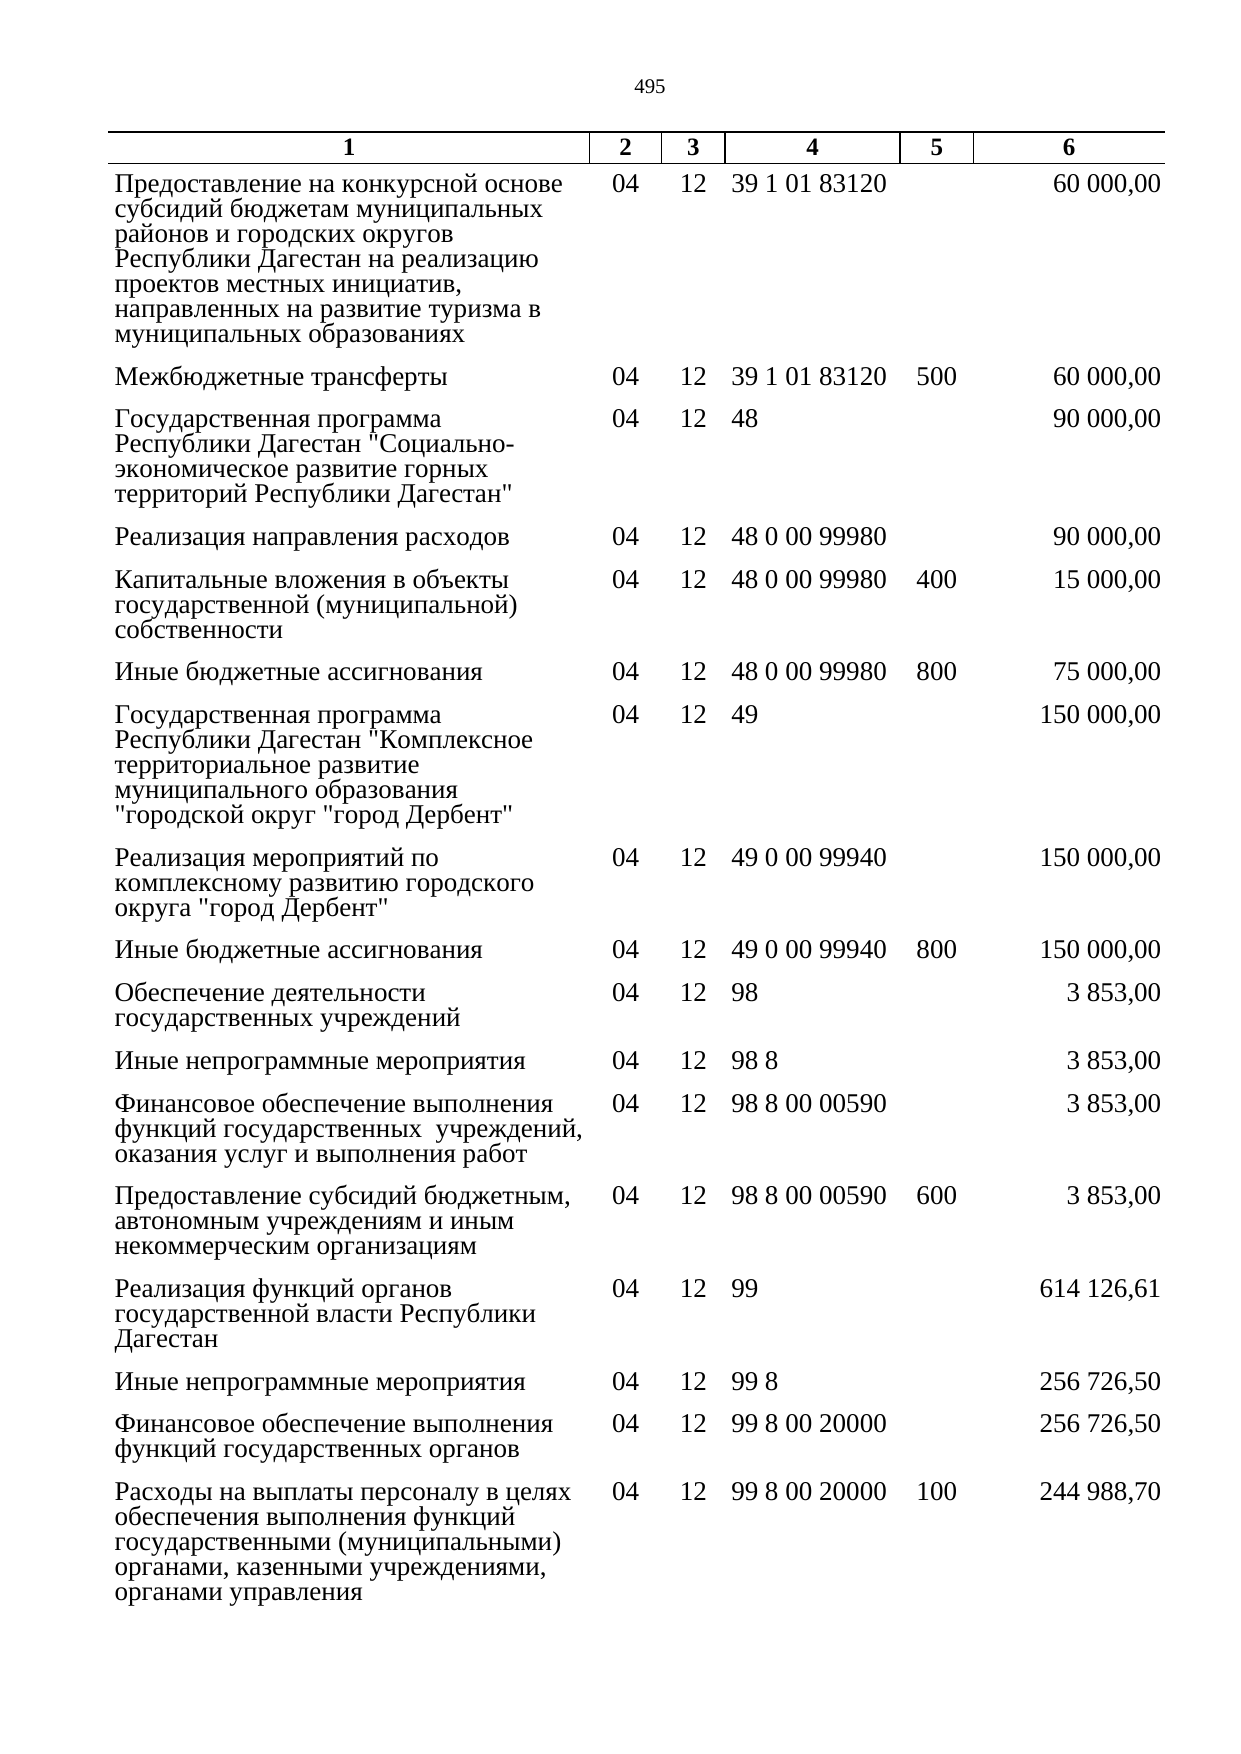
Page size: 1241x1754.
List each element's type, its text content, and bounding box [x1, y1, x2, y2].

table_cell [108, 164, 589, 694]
table_header 5 [901, 133, 973, 163]
table_header 1 [108, 133, 589, 163]
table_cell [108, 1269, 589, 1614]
table_header 2 [590, 133, 661, 163]
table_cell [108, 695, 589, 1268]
table_header 4 [726, 133, 899, 163]
table_header 3 [662, 133, 724, 163]
table_header 6 [974, 133, 1164, 163]
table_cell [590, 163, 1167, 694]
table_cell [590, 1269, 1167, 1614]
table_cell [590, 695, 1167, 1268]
